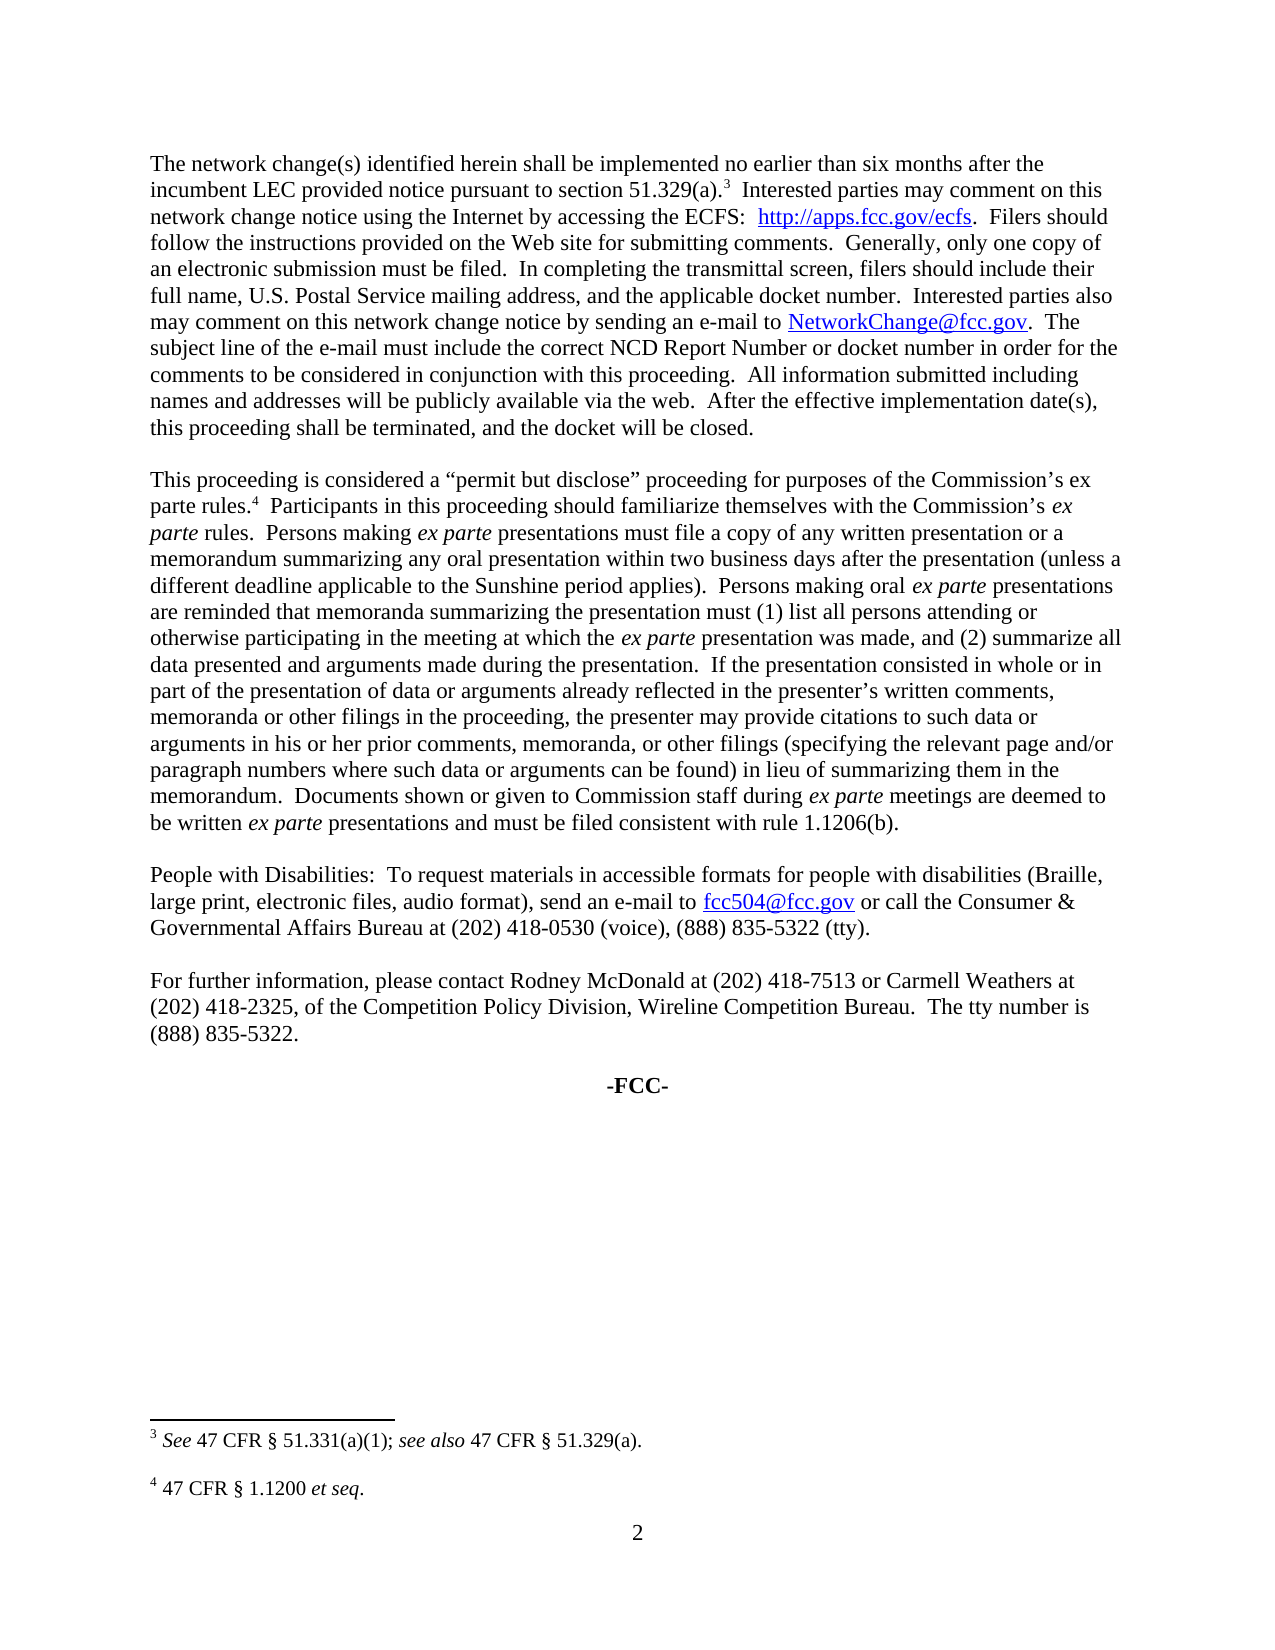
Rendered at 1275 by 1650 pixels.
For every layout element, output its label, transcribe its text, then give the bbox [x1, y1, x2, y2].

text People with Disabilities: To request materials in accessible formats for people with disabilities (Braille, large print, electronic files, audio format), send an e-mail to fcc504@fcc.gov or call the Consumer & Governmental Affairs Bureau at (202) 418-0530 (voice), (888) 835-5322 (tty). [150, 862, 1125, 941]
text The network change(s) identified herein shall be implemented no earlier than six months after the incumbent LEC provided notice pursuant to section 51.329(a). Interested parties may comment on this network change notice using the Internet by accessing the ECFS: http://apps.fcc.gov/ecfs. Filers should follow the instructions provided on the Web site for submitting comments. Generally, only one copy of an electronic submission must be filed. In completing the transmittal screen, filers should include their full name, U.S. Postal Service mailing address, and the applicable docket number. Interested parties also may comment on this network change notice by sending an e-mail to NetworkChange@fcc.gov. The subject line of the e-mail must include the correct NCD Report Number or docket number in order for the comments to be considered in conjunction with this proceeding. All information submitted including names and addresses will be publicly available via the web. After the effective implementation date(s), this proceeding shall be terminated, and the docket will be closed. [150, 150, 1125, 440]
text For further information, please contact Rodney McDonald at (202) 418-7513 or Carmell Weathers at (202) 418-2325, of the Competition Policy Division, Wireline Competition Bureau. The tty number is (888) 835-5322. [150, 967, 1125, 1046]
text This proceeding is considered a “permit but disclose” proceeding for purposes of the Commission’s ex parte rules. Participants in this proceeding should familiarize themselves with the Commission’s ex parte rules. Persons making ex parte presentations must file a copy of any written presentation or a memorandum summarizing any oral presentation within two business days after the presentation (unless a different deadline applicable to the Sunshine period applies). Persons making oral ex parte presentations are reminded that memoranda summarizing the presentation must (1) list all persons attending or otherwise participating in the meeting at which the ex parte presentation was made, and (2) summarize all data presented and arguments made during the presentation. If the presentation consisted in whole or in part of the presentation of data or arguments already reflected in the presenter’s written comments, memoranda or other filings in the proceeding, the presenter may provide citations to such data or arguments in his or her prior comments, memoranda, or other filings (specifying the relevant page and/or paragraph numbers where such data or arguments can be found) in lieu of summarizing them in the memorandum. Documents shown or given to Commission staff during ex parte meetings are deemed to be written ex parte presentations and must be filed consistent with rule 1.1206(b). [150, 466, 1125, 835]
text -FCC- [150, 1072, 1125, 1099]
